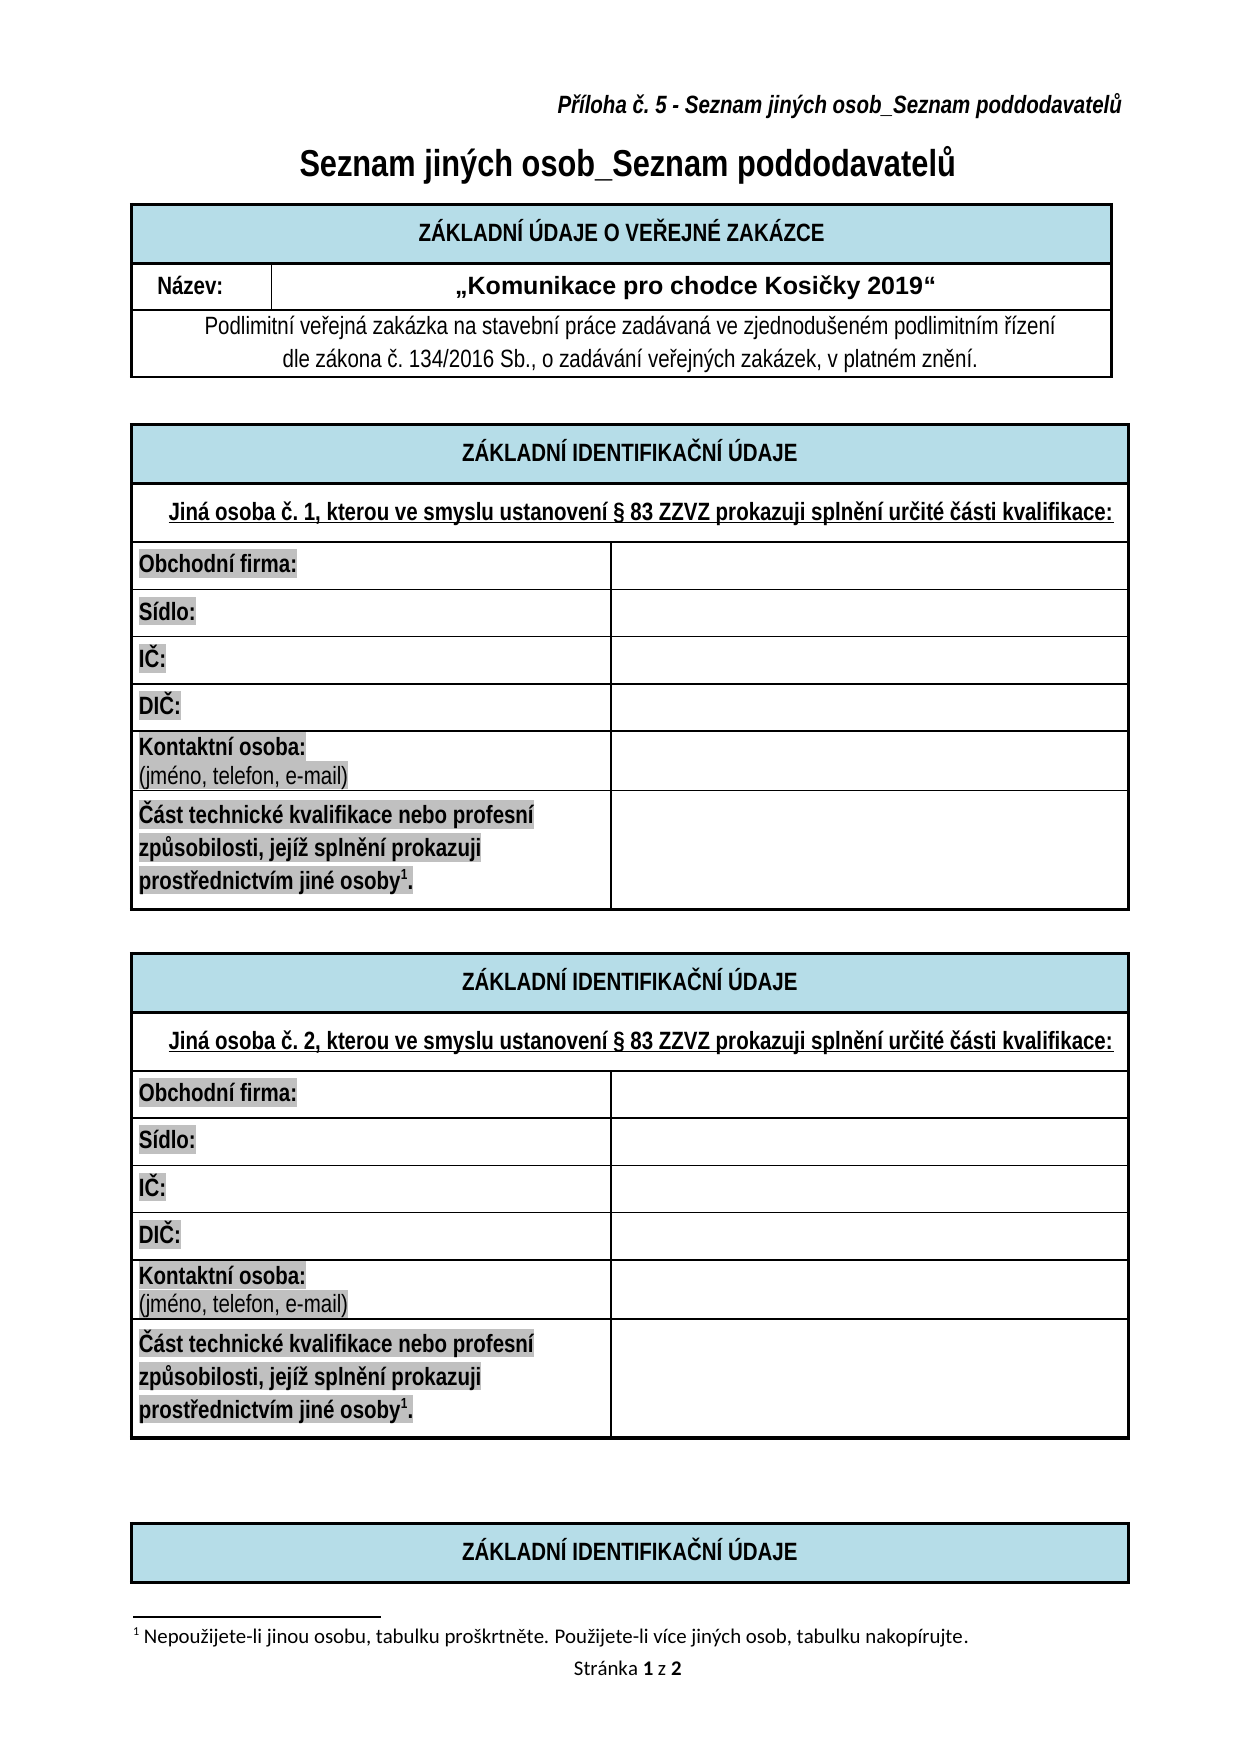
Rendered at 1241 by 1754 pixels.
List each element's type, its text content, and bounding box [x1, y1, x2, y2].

table_cell [612, 1320, 1127, 1436]
text Seznam jiných osob_Seznam poddodavatelů [133, 141, 1122, 184]
table_cell Sídlo: [133, 1119, 610, 1164]
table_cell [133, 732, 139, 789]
table_cell „Komunikace pro chodce Kosičky 2019“ [272, 265, 1110, 309]
table_cell Kontaktní osoba: (jméno, telefon, e-mail) [306, 732, 610, 789]
table_cell Sídlo: [133, 590, 610, 636]
table_header Základní identifikační údaje [133, 1525, 1127, 1581]
table_cell [612, 1261, 1127, 1318]
table_cell Část technické kvalifikace nebo profesní způsobilosti, jejíž splnění prokazuji prostřednictvím jiné osoby. [133, 791, 610, 908]
table_cell Název: [133, 265, 271, 309]
table_cell [612, 1166, 1127, 1212]
table_cell Podlimitní veřejná zakázka na stavební práce zadávaná ve zjednodušeném podlimitním řízení dle zákona č. 134/2016 Sb., o zadávání veřejných zakázek, v platném znění. [133, 311, 1110, 376]
table_header Základní identifikační údaje [133, 955, 1127, 1011]
table_header Základní údaje o veřejné zakázce [133, 206, 1110, 262]
table_cell IČ: [133, 637, 610, 683]
table_cell IČ: [133, 1166, 610, 1212]
table_cell Část technické kvalifikace nebo profesní způsobilosti, jejíž splnění prokazuji prostřednictvím jiné osoby1. [133, 1320, 610, 1436]
table_cell Jiná osoba č. 2, kterou ve smyslu ustanovení § 83 ZZVZ prokazuji splnění určité části kvalifikace: [133, 1014, 1127, 1070]
table_cell [612, 637, 1127, 683]
table_cell Obchodní firma: [133, 1072, 610, 1117]
table_cell Obchodní firma: [133, 543, 610, 588]
table_cell [612, 791, 1127, 908]
table_cell [612, 590, 1127, 636]
table_cell [612, 1072, 1127, 1117]
table_cell [612, 543, 1127, 588]
table_cell Kontaktní osoba: (jméno, telefon, e-mail) [133, 1261, 610, 1318]
table_cell [612, 1119, 1127, 1164]
table_cell DIČ: [133, 1213, 610, 1259]
table_cell [612, 685, 1127, 730]
table_cell DIČ: [133, 685, 610, 730]
table_cell Jiná osoba č. 1, kterou ve smyslu ustanovení § 83 ZZVZ prokazuji splnění určité části kvalifikace: [133, 485, 1127, 541]
table_cell [612, 1213, 1127, 1259]
table_cell [612, 732, 1127, 789]
table_header Základní identifikační údaje [133, 426, 1127, 482]
